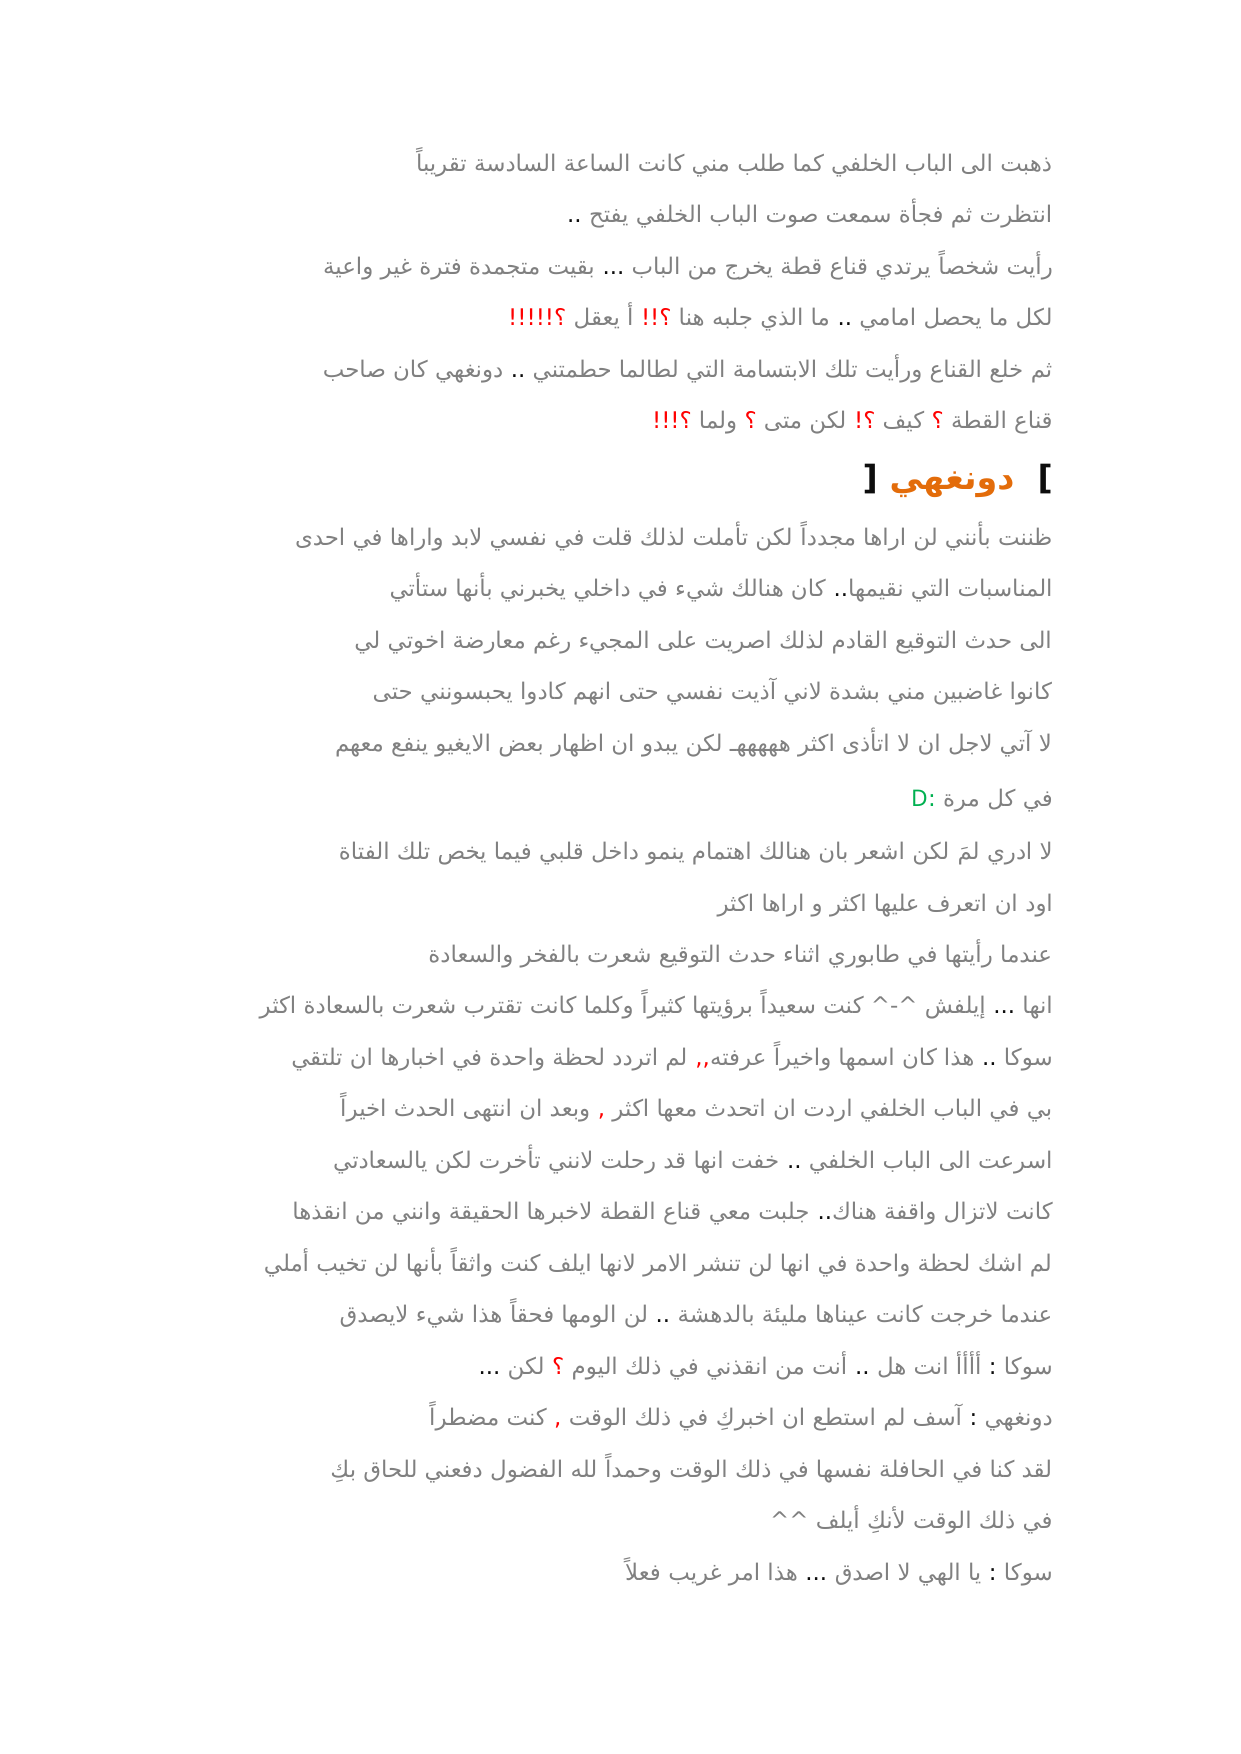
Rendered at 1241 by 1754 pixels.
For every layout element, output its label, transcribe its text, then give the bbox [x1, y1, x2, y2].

text عندما رأيتها في طابوري اثناء حدث التوقيع شعرت بالفخر والسعادة [187, 941, 1053, 968]
text اود ان اتعرف عليها اكثر و اراها اكثر [187, 890, 1053, 916]
text المناسبات التي نقيمها.. كان هنالك شيء في داخلي يخبرني بأنها ستأتي [187, 576, 1053, 602]
text بي في الباب الخلفي اردت ان اتحدث معها اكثر , وبعد ان انتهى الحدث اخيراً [187, 1096, 1053, 1122]
text سوكا : يا الهي لا اصدق ... هذا امر غريب فعلاً [187, 1559, 1053, 1585]
text كانت لاتزال واقفة هناك.. جلبت معي قناع القطة لاخبرها الحقيقة وانني من انقذها [187, 1198, 1053, 1225]
text لم اشك لحظة واحدة في انها لن تنشر الامر لانها ايلف كنت واثقاً بأنها لن تخيب أملي [187, 1250, 1053, 1277]
text دونغهي : آسف لم استطع ان اخبركِ في ذلك الوقت , كنت مضطراً [187, 1404, 1053, 1431]
text ظننت بأنني لن اراها مجدداً لكن تأملت لذلك قلت في نفسي لابد واراها في احدى [187, 524, 1053, 551]
text انها ... إيلفش ^-^ كنت سعيداً برؤيتها كثيراً وكلما كانت تقترب شعرت بالسعادة اكثر [187, 993, 1053, 1019]
text الى حدث التوقيع القادم لذلك اصريت على المجيء رغم معارضة اخوتي لي [187, 627, 1053, 654]
text في ذلك الوقت لأنكِ أيلف ^^ [187, 1507, 1053, 1534]
text كانوا غاضبين مني بشدة لاني آذيت نفسي حتى انهم كادوا يحبسونني حتى [187, 678, 1053, 705]
text ] دونغهي [ [187, 459, 1053, 498]
text عندما خرجت كانت عيناها مليئة بالدهشة .. لن الومها فحقاً هذا شيء لايصدق [187, 1301, 1053, 1328]
text ثم خلع القناع ورأيت تلك الابتسامة التي لطالما حطمتني .. دونغهي كان صاحب [187, 356, 1053, 382]
text لقد كنا في الحافلة نفسها في ذلك الوقت وحمداً لله الفضول دفعني للحاق بكِ [187, 1456, 1053, 1482]
text قناع القطة ؟ كيف ؟! لكن متى ؟ ولما ؟!!! [187, 407, 1053, 434]
text ذهبت الى الباب الخلفي كما طلب مني كانت الساعة السادسة تقريباً [187, 150, 1053, 177]
text لا ادري لمَ لكن اشعر بان هنالك اهتمام ينمو داخل قلبي فيما يخص تلك الفتاة [187, 838, 1053, 865]
text لكل ما يحصل امامي .. ما الذي جلبه هنا ؟!! أ يعقل ؟!!!!! [187, 304, 1053, 331]
text سوكا : أأأأ انت هل .. أنت من انقذني في ذلك اليوم ؟ لكن ... [187, 1353, 1053, 1379]
text سوكا .. هذا كان اسمها واخيراً عرفته,, لم اتردد لحظة واحدة في اخبارها ان تلتقي [187, 1044, 1053, 1071]
text لا آتي لاجل ان لا اتأذى اكثر هههههـ لكن يبدو ان اظهار بعض الايغيو ينفع معهم [187, 730, 1053, 757]
text في كل مرة :D [187, 781, 1053, 813]
text انتظرت ثم فجأة سمعت صوت الباب الخلفي يفتح .. [187, 201, 1053, 228]
text اسرعت الى الباب الخلفي .. خفت انها قد رحلت لانني تأخرت لكن يالسعادتي [187, 1147, 1053, 1174]
text رأيت شخصاً يرتدي قناع قطة يخرج من الباب ... بقيت متجمدة فترة غير واعية [187, 253, 1053, 279]
